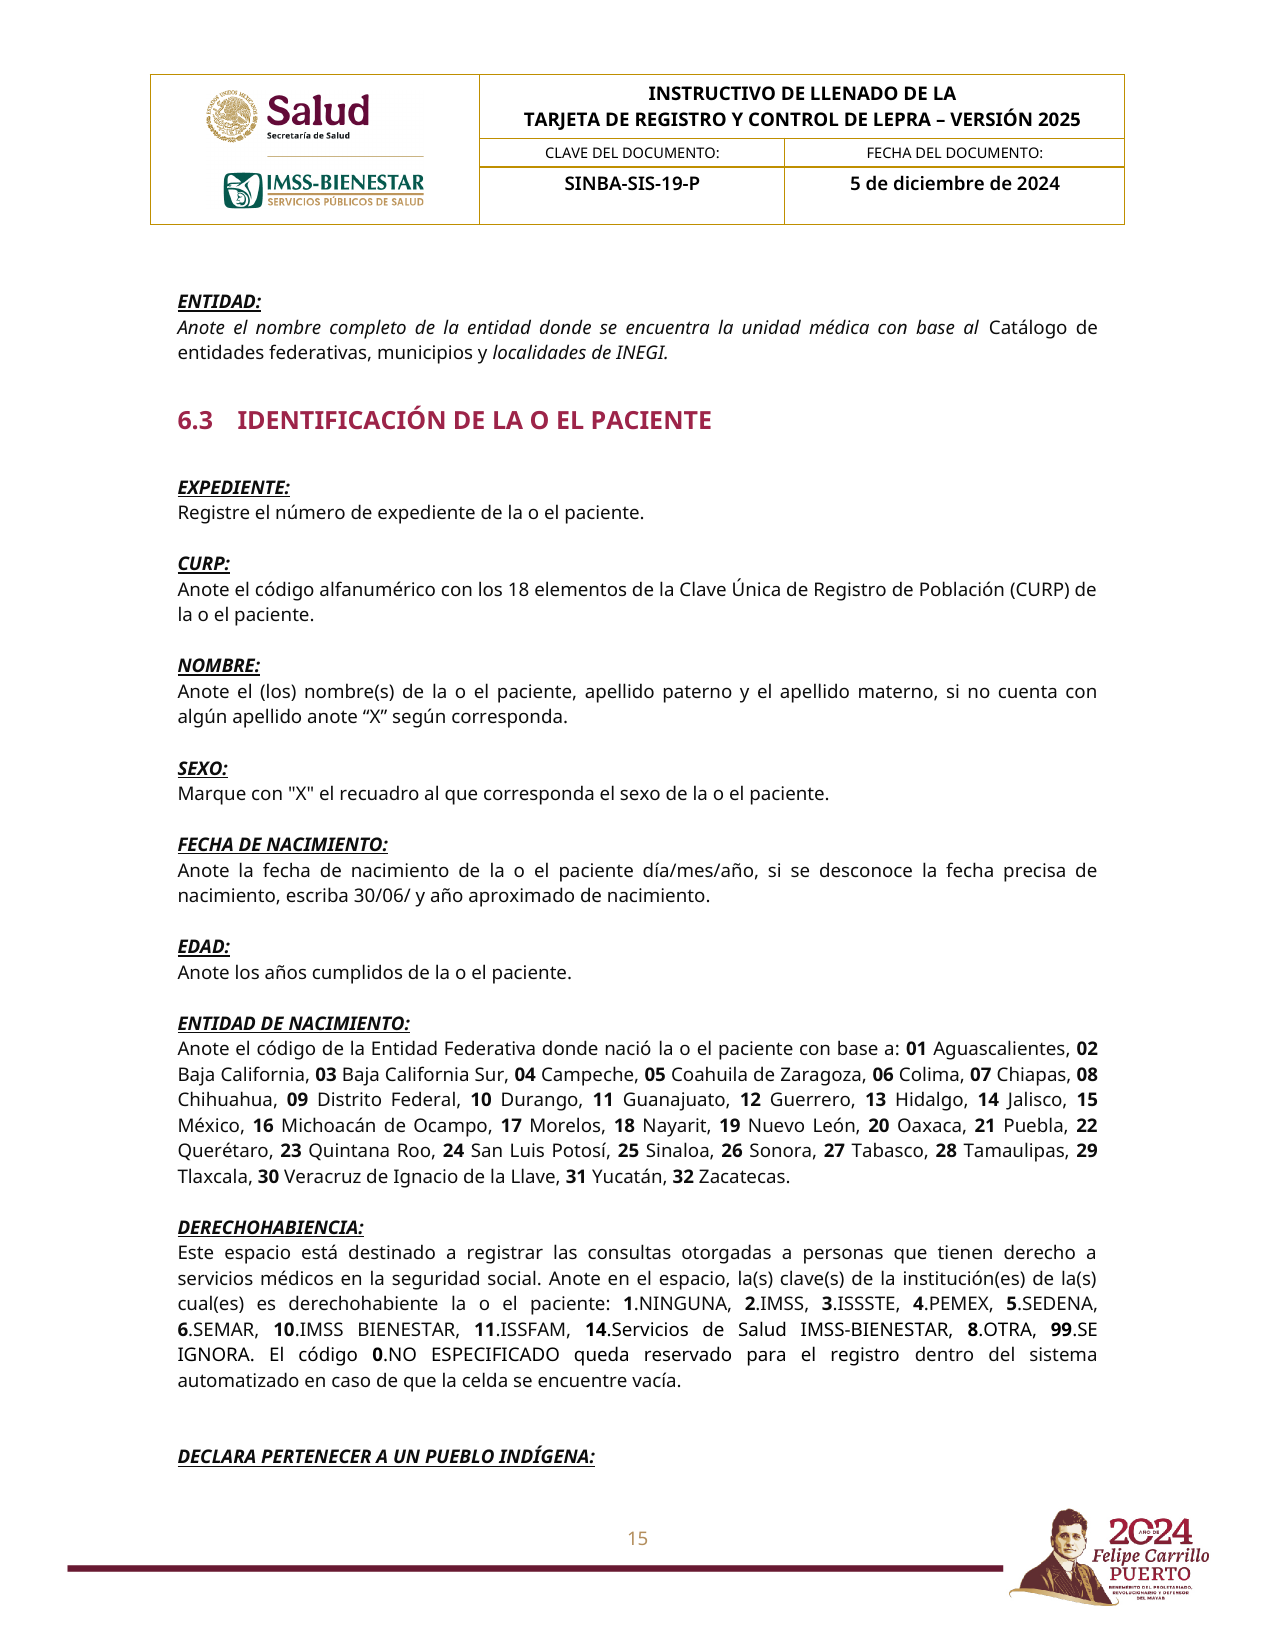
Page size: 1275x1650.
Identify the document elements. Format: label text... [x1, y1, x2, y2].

text ENTIDAD DE NACIMIENTO: [177, 1010, 1098, 1036]
text Anote los años cumplidos de la o el paciente. [177, 959, 1098, 984]
text Anote el (los) nombre(s) de la o el paciente, apellido paterno y el apellido materno, si no cuenta con algún apellido anote “X” según corresponda. [177, 678, 1098, 729]
text ENTIDAD: [177, 288, 1098, 314]
text DECLARA PERTENECER A UN PUEBLO INDÍGENA: [177, 1444, 1098, 1469]
text Anote la fecha de nacimiento de la o el paciente día/mes/año, si se desconoce la fecha precisa de nacimiento, escriba 30/06/ y año aproximado de nacimiento. [177, 857, 1098, 908]
picture [206, 90, 424, 209]
text CURP: [177, 551, 1098, 576]
text EDAD: [177, 933, 1098, 959]
text Registre el número de expediente de la o el paciente. [177, 499, 1098, 525]
text Este espacio está destinado a registrar las consultas otorgadas a personas que tienen derecho a servicios médicos en la seguridad social. Anote en el espacio, la(s) clave(s) de la institución(es) de la(s) cual(es) es derechohabiente la o el paciente: 1.NINGUNA, 2.IMSS, 3.ISSSTE, 4.PEMEX, 5.SEDENA, 6.SEMAR, 10.IMSS BIENESTAR, 11.ISSFAM, 14.Servicios de Salud IMSS-BIENESTAR, 8.OTRA, 99.SE IGNORA. El código 0.NO ESPECIFICADO queda reservado para el registro dentro del sistema automatizado en caso de que la celda se encuentre vacía. [177, 1240, 1098, 1393]
text Marque con "X" el recuadro al que corresponda el sexo de la o el paciente. [177, 780, 1098, 806]
text NOMBRE: [177, 653, 1098, 678]
text Anote el código alfanumérico con los 18 elementos de la Clave Única de Registro de Población (CURP) de la o el paciente. [177, 576, 1098, 627]
text DERECHOHABIENCIA: [177, 1214, 1098, 1240]
subtitle IDENTIFICACIÓN DE LA O EL PACIENTE [177, 402, 1098, 437]
picture [0, 1497, 1275, 1650]
text Anote el nombre completo de la entidad donde se encuentra la unidad médica con base al Catálogo de entidades federativas, municipios y localidades de INEGI. [177, 339, 1098, 365]
text SEXO: [177, 755, 1098, 780]
text FECHA DE NACIMIENTO: [177, 831, 1098, 857]
text EXPEDIENTE: [177, 474, 1098, 499]
text Anote el código de la Entidad Federativa donde nació la o el paciente con base a: 01 Aguascalientes, 02 Baja California, 03 Baja California Sur, 04 Campeche, 05 Coahuila de Zaragoza, 06 Colima, 07 Chiapas, 08 Chihuahua, 09 Distrito Federal, 10 Durango, 11 Guanajuato, 12 Guerrero, 13 Hidalgo, 14 Jalisco, 15 México, 16 Michoacán de Ocampo, 17 Morelos, 18 Nayarit, 19 Nuevo León, 20 Oaxaca, 21 Puebla, 22 Querétaro, 23 Quintana Roo, 24 San Luis Potosí, 25 Sinaloa, 26 Sonora, 27 Tabasco, 28 Tamaulipas, 29 Tlaxcala, 30 Veracruz de Ignacio de la Llave, 31 Yucatán, 32 Zacatecas. [177, 1036, 1098, 1189]
